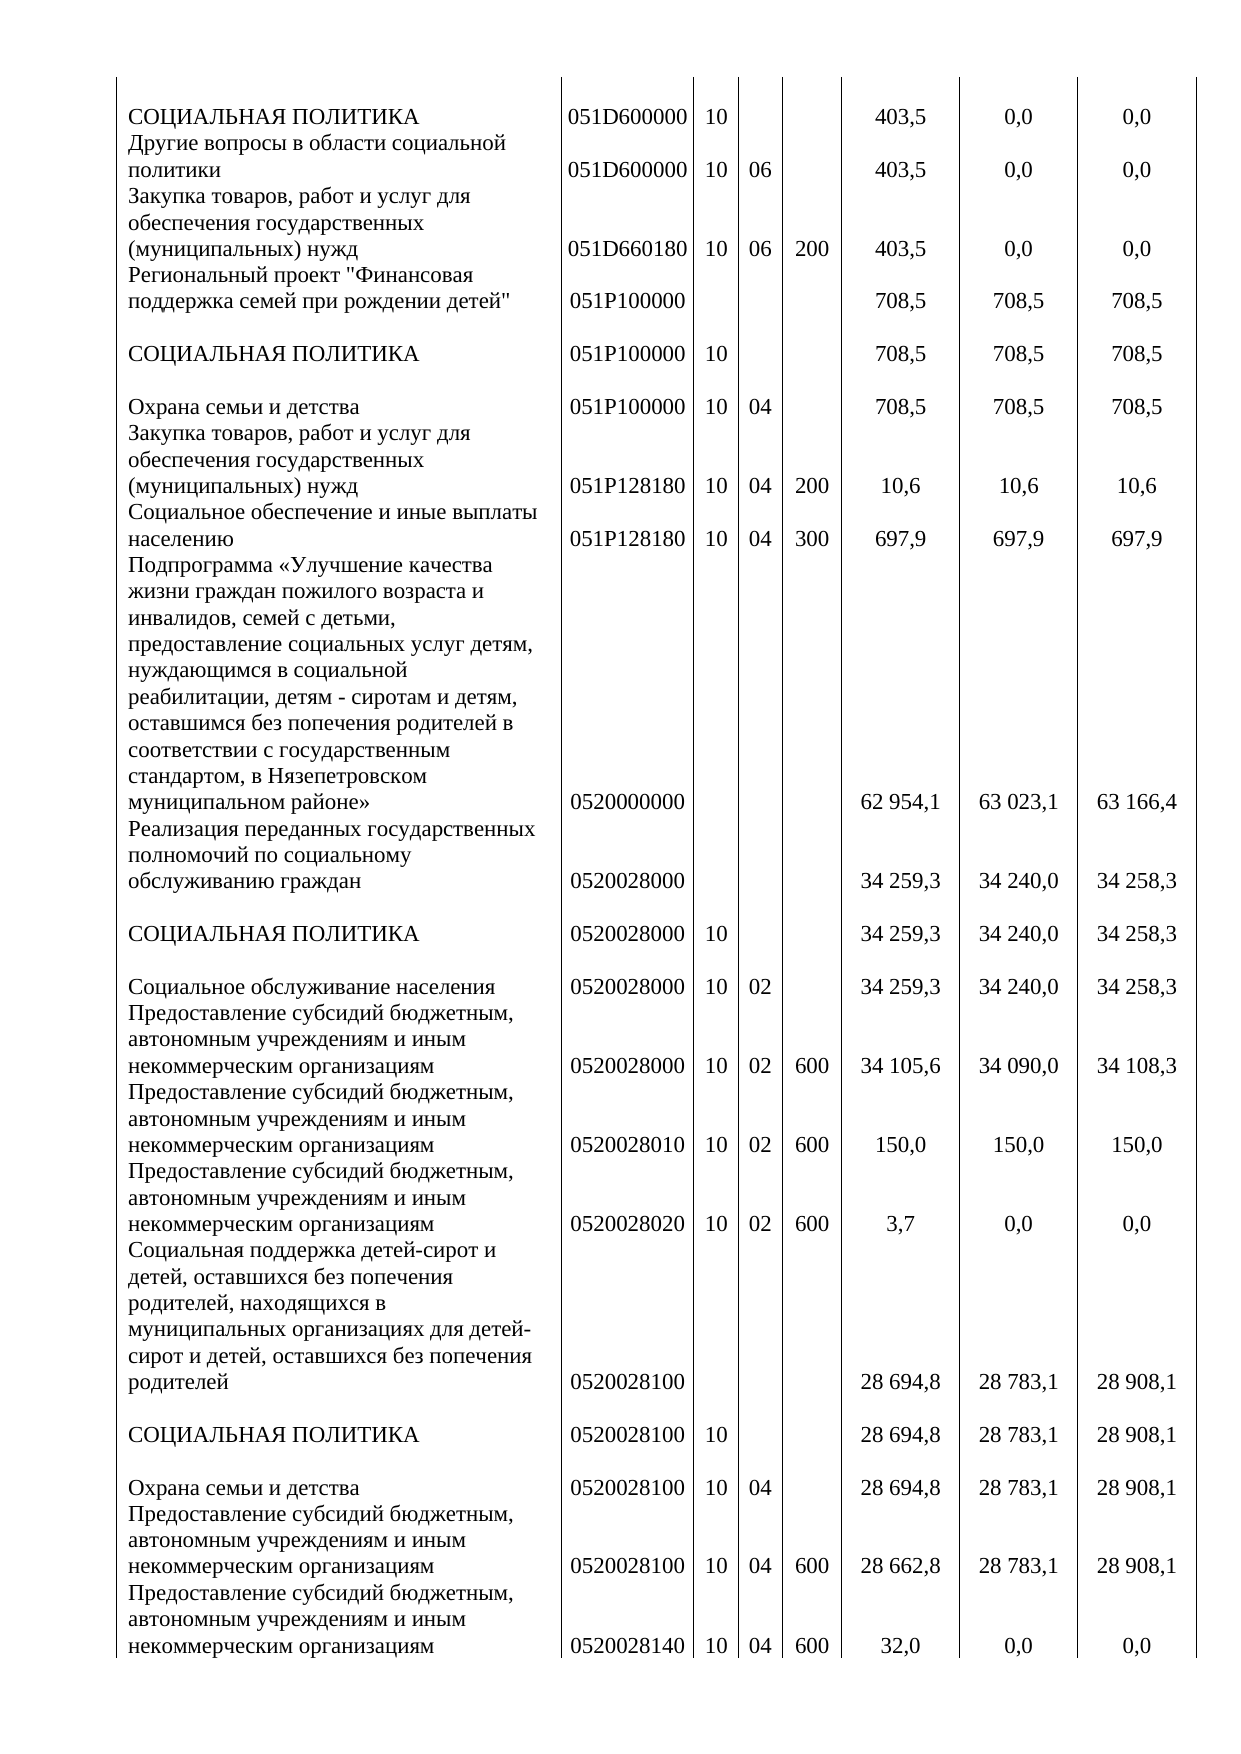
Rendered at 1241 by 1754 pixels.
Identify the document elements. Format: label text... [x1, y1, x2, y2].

table_cell [739, 1236, 782, 1394]
table_cell 0520028000 [562, 999, 693, 1078]
table_cell 34 259,3 [842, 894, 959, 946]
table_cell 28 783,1 [960, 1500, 1077, 1579]
table_cell 0520028100 [562, 1236, 693, 1394]
table_cell 403,5 [842, 182, 959, 261]
table_cell 62 954,1 [842, 551, 959, 815]
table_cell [117, 182, 561, 261]
table_cell 0520028000 [562, 815, 693, 894]
table_cell 10 [694, 1395, 738, 1447]
table_cell 02 [739, 1078, 782, 1157]
table_cell Закупка товаров, работ и услуг для обеспечения государственных (муниципальных) нужд [117, 419, 561, 498]
table_cell [783, 815, 841, 894]
table_cell 3,7 [842, 1157, 959, 1236]
table_cell 10 [694, 946, 738, 999]
table_cell 600 [783, 1078, 841, 1157]
table_cell 28 694,8 [842, 1447, 959, 1500]
table_cell Охрана семьи и детства [117, 1447, 561, 1500]
table_cell 10 [694, 314, 738, 367]
table_cell [694, 1236, 738, 1394]
table_cell [694, 815, 738, 894]
table_cell 10,6 [1078, 419, 1196, 498]
table_cell 0,0 [960, 182, 1077, 261]
table_cell 0,0 [1078, 130, 1196, 182]
table_cell 04 [739, 1579, 782, 1658]
table_cell Предоставление субсидий бюджетным, автономным учреждениям и иным некоммерческим организациям [117, 1500, 561, 1579]
table_cell 34 105,6 [842, 999, 959, 1078]
table_cell 051P100000 [562, 314, 693, 367]
table_cell 708,5 [842, 367, 959, 419]
table_cell 600 [783, 999, 841, 1078]
table_cell 10 [694, 1500, 738, 1579]
table_cell [739, 1395, 782, 1447]
table_cell 34 259,3 [842, 815, 959, 894]
table_cell 04 [739, 499, 782, 551]
table_cell 10 [694, 77, 738, 129]
table_cell 34 090,0 [960, 999, 1077, 1078]
table_cell 02 [739, 946, 782, 999]
table_cell 28 662,8 [842, 1500, 959, 1579]
table_cell 0,0 [1078, 182, 1196, 261]
table_cell [783, 130, 841, 182]
table_cell 150,0 [1078, 1078, 1196, 1157]
table_cell 051D600000 [562, 77, 693, 129]
table_cell 10 [694, 894, 738, 946]
table_cell 34 258,3 [1078, 894, 1196, 946]
table_cell Подпрограмма «Улучшение качества жизни граждан пожилого возраста и инвалидов, семей с детьми, предоставление социальных услуг детям, нуждающимся в социальной реабилитации, детям - сиротам и детям, оставшимся без попечения родителей в соответствии с государственным стандартом, в Нязепетровском муниципальном районе» [117, 551, 561, 815]
table_cell [694, 551, 738, 815]
table_cell 34 258,3 [1078, 946, 1196, 999]
table_cell 708,5 [1078, 314, 1196, 367]
table_cell [783, 261, 841, 314]
table_cell 28 783,1 [960, 1447, 1077, 1500]
table_cell 200 [783, 182, 841, 261]
table_cell [694, 261, 738, 314]
table_cell 10,6 [842, 419, 959, 498]
table_cell Региональный проект "Финансовая поддержка семей при рождении детей" [117, 261, 561, 314]
table_cell [783, 894, 841, 946]
table_cell СОЦИАЛЬНАЯ ПОЛИТИКА [117, 314, 561, 367]
table_cell [783, 551, 841, 815]
table_cell 10 [694, 1078, 738, 1157]
table_cell 0,0 [960, 77, 1077, 129]
table_cell 0,0 [960, 1157, 1077, 1236]
table_cell 0520000000 [562, 551, 693, 815]
table_cell [739, 261, 782, 314]
table_cell 63 023,1 [960, 551, 1077, 815]
table_cell 051D600000 [562, 130, 693, 182]
table_cell Другие вопросы в области социальной политики [117, 130, 561, 182]
table_cell 02 [739, 999, 782, 1078]
table_cell [783, 1236, 841, 1394]
table_cell 150,0 [960, 1078, 1077, 1157]
table_cell 708,5 [960, 314, 1077, 367]
table_cell 0,0 [1078, 77, 1196, 129]
table_cell 0520028020 [562, 1157, 693, 1236]
table_cell 28 783,1 [960, 1395, 1077, 1447]
table_cell 02 [739, 1157, 782, 1236]
table_cell 10 [694, 182, 738, 261]
table_cell 34 240,0 [960, 815, 1077, 894]
table_cell 10 [694, 499, 738, 551]
table_cell 708,5 [960, 367, 1077, 419]
table_cell 10 [694, 1447, 738, 1500]
table_cell Предоставление субсидий бюджетным, автономным учреждениям и иным некоммерческим организациям [117, 999, 561, 1078]
table_cell 0,0 [1078, 1157, 1196, 1236]
table_cell Предоставление субсидий бюджетным, автономным учреждениям и иным некоммерческим организациям [117, 1579, 561, 1658]
table_cell 10 [694, 1157, 738, 1236]
table_cell Социальное обеспечение и иные выплаты населению [117, 499, 561, 551]
table_cell 708,5 [1078, 367, 1196, 419]
table_cell 28 694,8 [842, 1395, 959, 1447]
table_cell 051P128180 [562, 419, 693, 498]
table_cell 10 [694, 130, 738, 182]
table_cell [783, 314, 841, 367]
table_cell 34 108,3 [1078, 999, 1196, 1078]
table_cell 28 908,1 [1078, 1236, 1196, 1394]
table_cell 10 [694, 1579, 738, 1658]
table_cell 403,5 [842, 77, 959, 129]
table_cell [739, 815, 782, 894]
table_cell [739, 314, 782, 367]
table_cell 0520028000 [562, 946, 693, 999]
table_cell Реализация переданных государственных полномочий по социальному обслуживанию граждан [117, 815, 561, 894]
table_cell 10 [694, 419, 738, 498]
table_cell 34 258,3 [1078, 815, 1196, 894]
table_cell 403,5 [842, 130, 959, 182]
table_cell 0520028100 [562, 1447, 693, 1500]
table_cell СОЦИАЛЬНАЯ ПОЛИТИКА [117, 894, 561, 946]
table_cell 0520028010 [562, 1078, 693, 1157]
table_cell 600 [783, 1157, 841, 1236]
table_cell 0,0 [960, 1579, 1077, 1658]
table_cell 34 240,0 [960, 946, 1077, 999]
table_cell 10 [694, 367, 738, 419]
table_cell 34 259,3 [842, 946, 959, 999]
table_cell 150,0 [842, 1078, 959, 1157]
table_cell 051P100000 [562, 367, 693, 419]
table_cell 300 [783, 499, 841, 551]
table_cell 28 694,8 [842, 1236, 959, 1394]
table_cell 051P100000 [562, 261, 693, 314]
table_cell [783, 77, 841, 129]
table_cell [739, 551, 782, 815]
table_cell 051P128180 [562, 499, 693, 551]
table_cell [783, 946, 841, 999]
table_cell [783, 1395, 841, 1447]
table_cell 200 [783, 419, 841, 498]
table_cell Предоставление субсидий бюджетным, автономным учреждениям и иным некоммерческим организациям [117, 1078, 561, 1157]
table_cell Охрана семьи и детства [117, 367, 561, 419]
table_cell 28 908,1 [1078, 1447, 1196, 1500]
table_cell 04 [739, 1447, 782, 1500]
table_cell 0520028100 [562, 1395, 693, 1447]
table_cell 63 166,4 [1078, 551, 1196, 815]
table_cell 04 [739, 367, 782, 419]
table_cell 34 240,0 [960, 894, 1077, 946]
table_cell 600 [783, 1500, 841, 1579]
table_cell 708,5 [842, 314, 959, 367]
table_cell 10,6 [960, 419, 1077, 498]
table_cell 06 [739, 182, 782, 261]
table_cell 697,9 [842, 499, 959, 551]
table_cell 708,5 [842, 261, 959, 314]
table_cell 0,0 [1078, 1579, 1196, 1658]
table_cell [739, 894, 782, 946]
table_cell 708,5 [1078, 261, 1196, 314]
table_cell 051D660180 [562, 182, 693, 261]
table_cell [783, 1447, 841, 1500]
table_cell 708,5 [960, 261, 1077, 314]
table_cell 697,9 [1078, 499, 1196, 551]
table_cell 0520028100 [562, 1500, 693, 1579]
table_cell Социальная поддержка детей-сирот и детей, оставшихся без попечения родителей, находящихся в муниципальных организациях для детей-сирот и детей, оставшихся без попечения родителей [117, 1236, 561, 1394]
table_cell 04 [739, 1500, 782, 1579]
table_cell 28 908,1 [1078, 1395, 1196, 1447]
table_cell 600 [783, 1579, 841, 1658]
table_cell 06 [739, 130, 782, 182]
table_cell 04 [739, 419, 782, 498]
table_cell 0,0 [960, 130, 1077, 182]
table_cell [783, 367, 841, 419]
table_cell Предоставление субсидий бюджетным, автономным учреждениям и иным некоммерческим организациям [117, 1157, 561, 1236]
table_cell СОЦИАЛЬНАЯ ПОЛИТИКА [117, 1395, 561, 1447]
table_cell Социальное обслуживание населения [117, 946, 561, 999]
table_cell 10 [694, 999, 738, 1078]
table_cell 28 908,1 [1078, 1500, 1196, 1579]
table_cell 32,0 [842, 1579, 959, 1658]
table_cell 0520028140 [562, 1579, 693, 1658]
table_cell 0520028000 [562, 894, 693, 946]
table_cell 697,9 [960, 499, 1077, 551]
table_cell 28 783,1 [960, 1236, 1077, 1394]
table_cell [739, 77, 782, 129]
table_cell СОЦИАЛЬНАЯ ПОЛИТИКА [117, 77, 561, 129]
